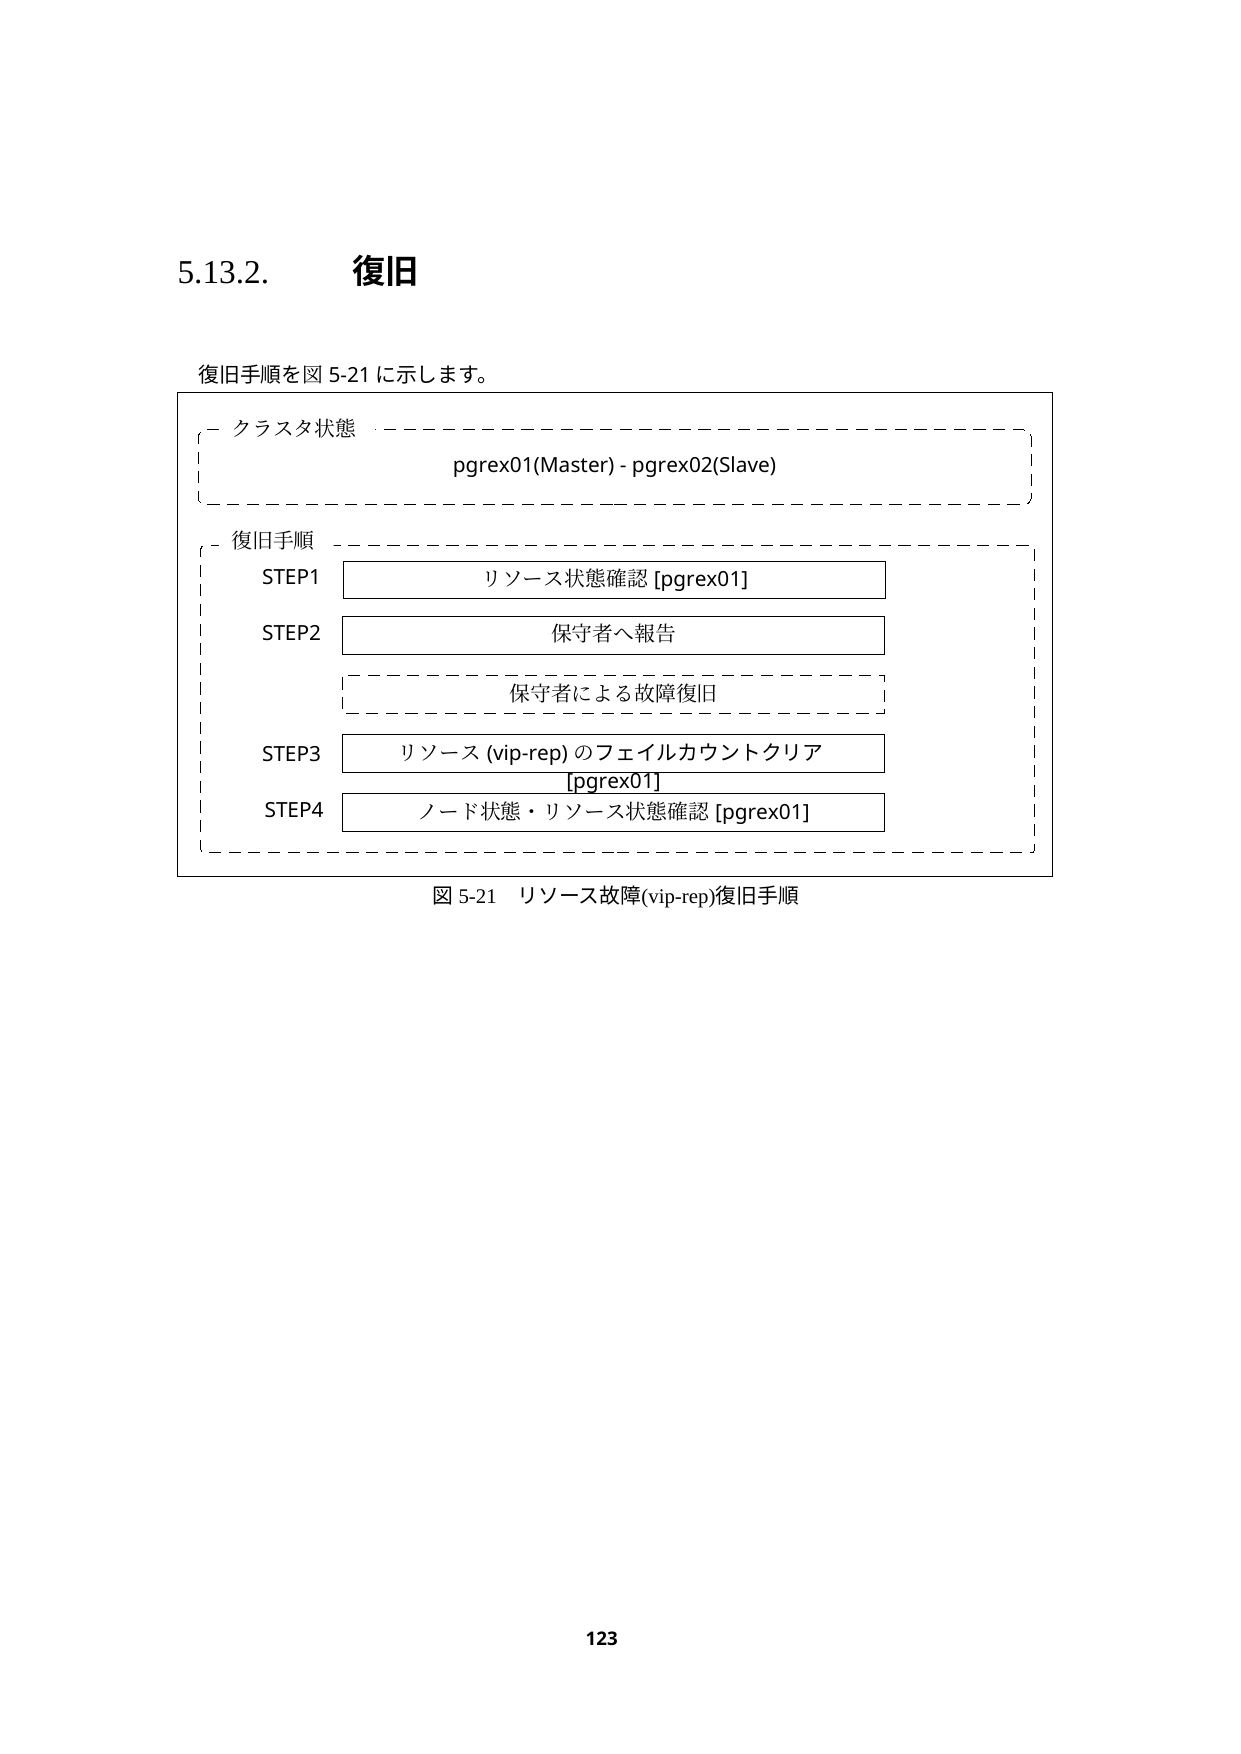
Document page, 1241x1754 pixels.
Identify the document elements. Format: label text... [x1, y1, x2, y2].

subtitle 復旧 [177, 232, 1063, 307]
